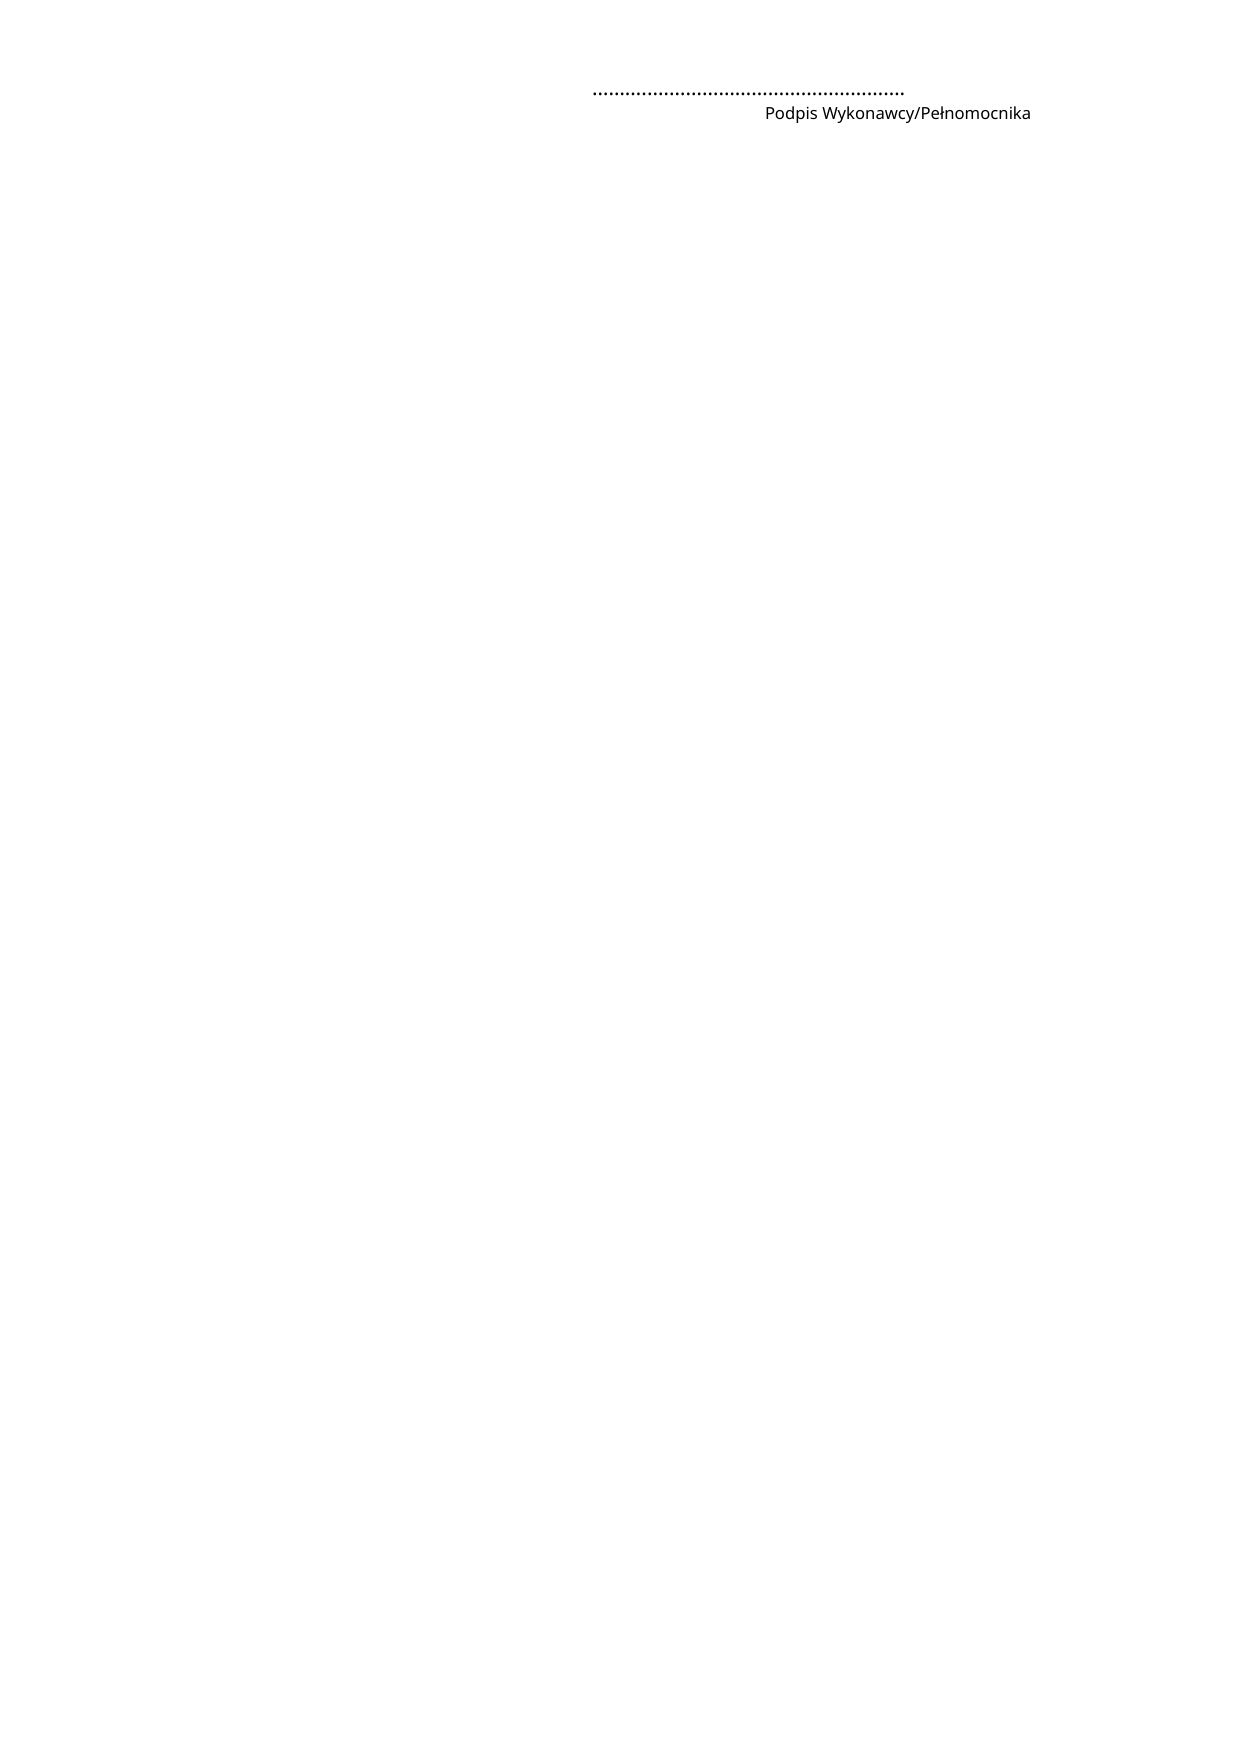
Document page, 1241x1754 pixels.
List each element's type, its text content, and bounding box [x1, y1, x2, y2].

text Podpis Wykonawcy/Pełnomocnika [664, 101, 1092, 124]
text ………..………………………………………. [148, 73, 1092, 101]
